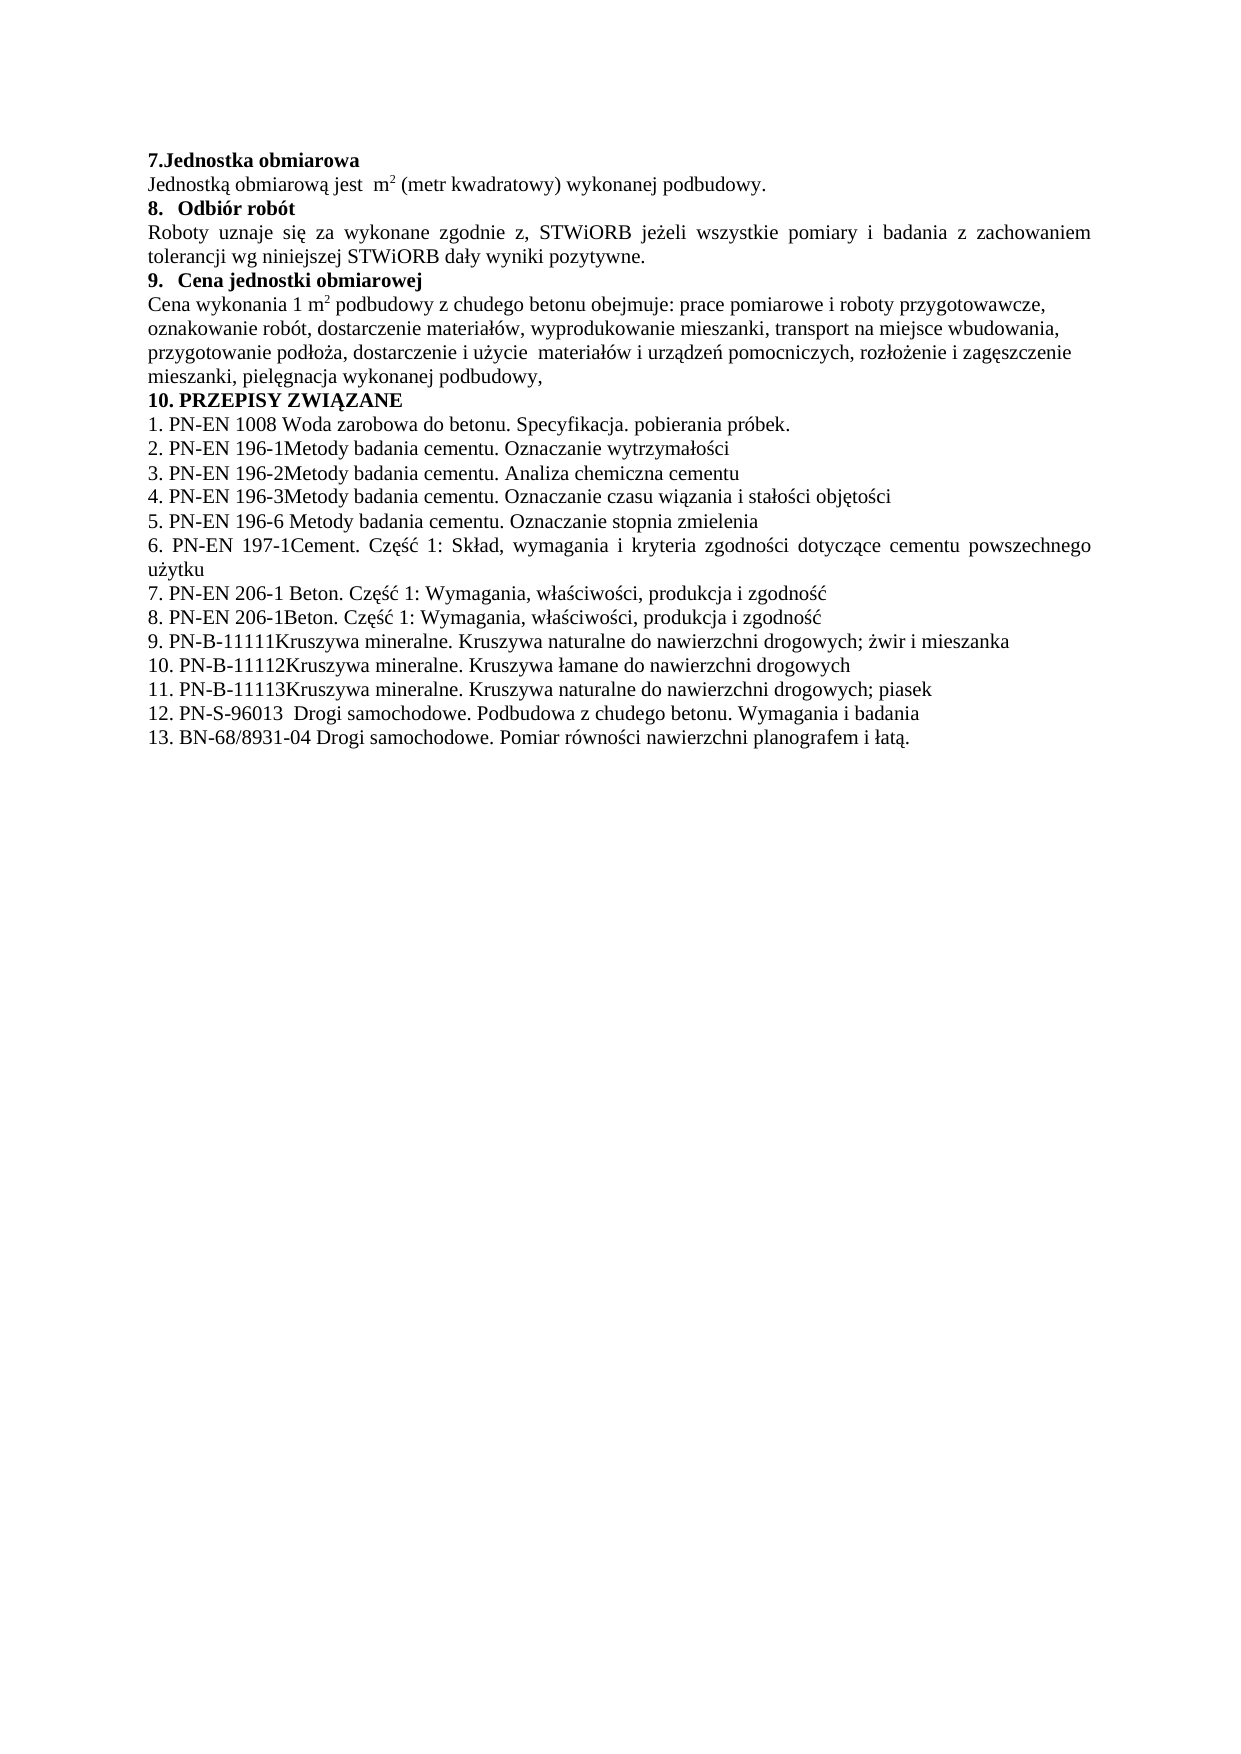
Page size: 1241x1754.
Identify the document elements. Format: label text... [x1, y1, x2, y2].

text 3. PN-EN 196-2Metody badania cementu. Analiza chemiczna cementu [148, 460, 1093, 484]
text 4. PN-EN 196-3Metody badania cementu. Oznaczanie czasu wiązania i stałości objętości [148, 484, 1093, 508]
text 7.Jednostka obmiarowa [148, 148, 1094, 172]
text 2. PN-EN 196-1Metody badania cementu. Oznaczanie wytrzymałości [148, 436, 1093, 460]
text 13. BN-68/8931-04 Drogi samochodowe. Pomiar równości nawierzchni planografem i łatą. [148, 725, 1093, 749]
text Jednostką obmiarową jest m2 (metr kwadratowy) wykonanej podbudowy. [148, 172, 1093, 196]
text 5. PN-EN 196-6 Metody badania cementu. Oznaczanie stopnia zmielenia [148, 508, 1093, 533]
text 7. PN-EN 206-1 Beton. Część 1: Wymagania, właściwości, produkcja i zgodność [148, 581, 1093, 605]
list Odbiór robót [148, 196, 1093, 220]
text 12. PN-S-96013 Drogi samochodowe. Podbudowa z chudego betonu. Wymagania i badania [148, 701, 1093, 725]
text 6. PN-EN 197-1Cement. Część 1: Skład, wymagania i kryteria zgodności dotyczące cementu powszechnego użytku [148, 533, 1093, 581]
list Cena jednostki obmiarowej [148, 268, 1093, 292]
text 9. PN-B-11111Kruszywa mineralne. Kruszywa naturalne do nawierzchni drogowych; żwir i mieszanka [148, 629, 1093, 653]
text 10. PRZEPISY ZWIĄZANE [148, 388, 1094, 412]
text 11. PN-B-11113Kruszywa mineralne. Kruszywa naturalne do nawierzchni drogowych; piasek [148, 677, 1093, 701]
text Cena wykonania podbudowy z chudego betonu obejmuje: prace pomiarowe i roboty przygotowawcze, oznakowanie robót, dostarczenie materiałów, wyprodukowanie mieszanki, transport na miejsce wbudowania, przygotowanie podłoża, dostarczenie i użycie materiałów i urządzeń pomocniczych, rozłożenie i zagęszczenie mieszanki, pielęgnacja wykonanej podbudowy, [148, 292, 1094, 388]
list 1. PN-EN 1008 Woda zarobowa do betonu. Specyfikacja. pobierania próbek. [148, 412, 1093, 436]
text 8. PN-EN 206-1Beton. Część 1: Wymagania, właściwości, produkcja i zgodność [148, 605, 1093, 629]
text Roboty uznaje się za wykonane zgodnie z, STWiORB jeżeli wszystkie pomiary i badania z zachowaniem tolerancji wg niniejszej STWiORB dały wyniki pozytywne. [148, 220, 1093, 268]
text 10. PN-B-11112Kruszywa mineralne. Kruszywa łamane do nawierzchni drogowych [148, 653, 1093, 677]
